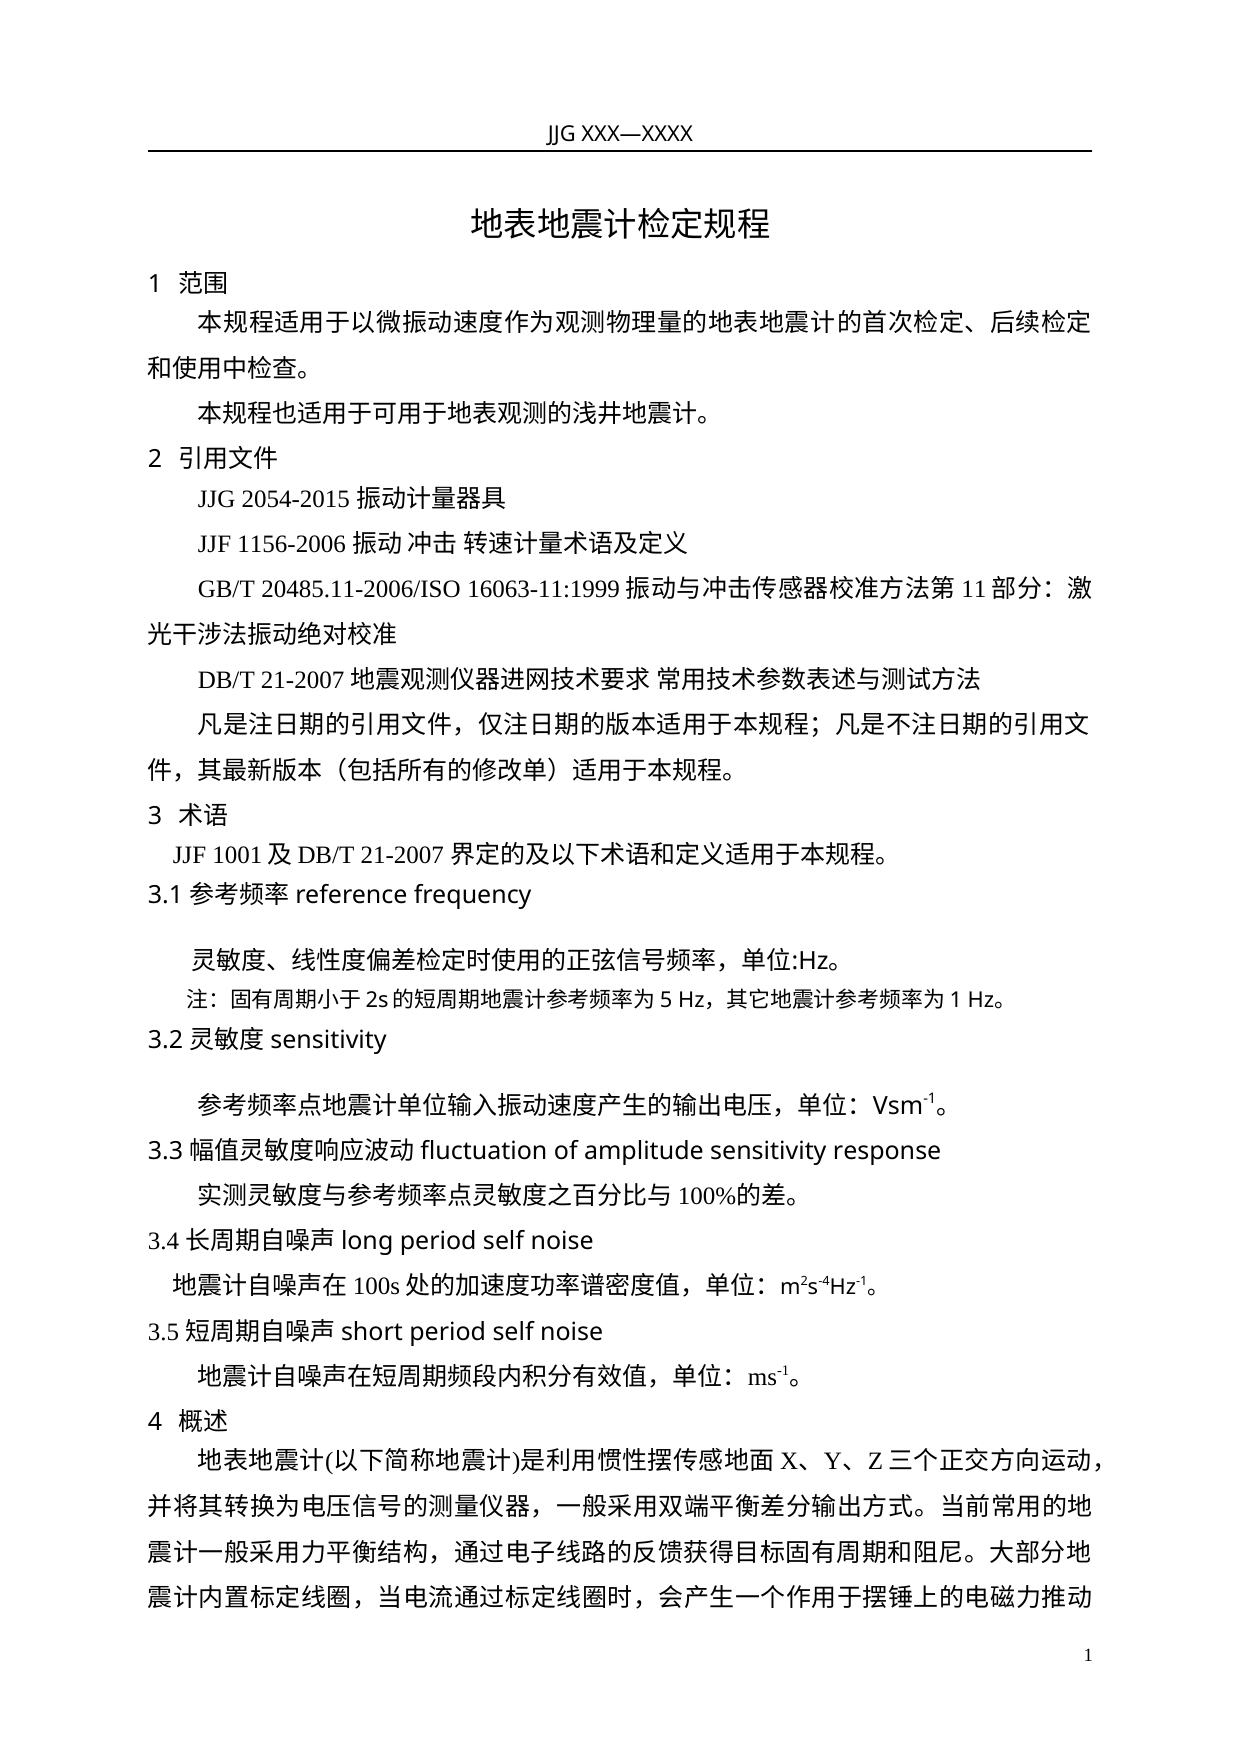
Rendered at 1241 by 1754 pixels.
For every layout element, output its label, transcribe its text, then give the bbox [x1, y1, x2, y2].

text 3.4 长周期自噪声 long period self noise [148, 1219, 1092, 1259]
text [148, 1439, 1092, 1616]
text 凡是注日期的引用文件，仅注日期的版本适用于本规程；凡是不注日期的引用文件，其最新版本（包括所有的修改单）适用于本规程。 [148, 703, 1092, 788]
subtitle 3.1 参考频率 reference frequency [148, 873, 1092, 913]
text 注：固有周期小于2s的短周期地震计参考频率为5 Hz，其它地震计参考频率为1 Hz。 [148, 978, 1092, 1018]
text 实测灵敏度与参考频率点灵敏度之百分比与100%的差。 [148, 1174, 1092, 1214]
text 3.5 短周期自噪声 short period self noise [148, 1309, 1092, 1349]
text GB/T 20485.11-2006/ISO 16063-11:1999振动与冲击传感器校准方法第11部分：激光干涉法振动绝对校准 [148, 567, 1092, 652]
text 3.3 幅值灵敏度响应波动 fluctuation of amplitude sensitivity response [148, 1129, 1092, 1168]
text DB/T 21-2007 地震观测仪器进网技术要求 常用技术参数表述与测试方法 [148, 658, 1092, 697]
subtitle 概述 [148, 1399, 1092, 1439]
text 参考频率点地震计单位输入振动速度产生的输出电压，单位：Vsm-1。 [148, 1084, 1092, 1123]
text 本规程也适用于可用于地表观测的浅井地震计。 [148, 392, 1092, 432]
subtitle 引用文件 [148, 437, 1092, 477]
text 灵敏度、线性度偏差检定时使用的正弦信号频率，单位:Hz。 [148, 939, 1092, 978]
text JJF 1156-2006 振动 冲击 转速计量术语及定义 [148, 522, 1092, 562]
text 地表地震计检定规程 [148, 182, 1092, 262]
subtitle 术语 [148, 793, 1092, 833]
subtitle 范围 [148, 262, 1092, 301]
text JJG 2054-2015 振动计量器具 [148, 477, 1092, 516]
text 地震计自噪声在短周期频段内积分有效值，单位：ms-1。 [148, 1354, 1092, 1394]
text 地震计自噪声在100s处的加速度功率谱密度值，单位：m2s-4Hz-1。 [148, 1264, 1092, 1304]
subtitle 3.2 灵敏度 sensitivity [148, 1018, 1092, 1058]
text 本规程适用于以微振动速度作为观测物理量的地表地震计的首次检定、后续检定和使用中检查。 [148, 301, 1092, 387]
text JJF 1001及DB/T 21-2007 界定的及以下术语和定义适用于本规程。 [148, 833, 1092, 873]
